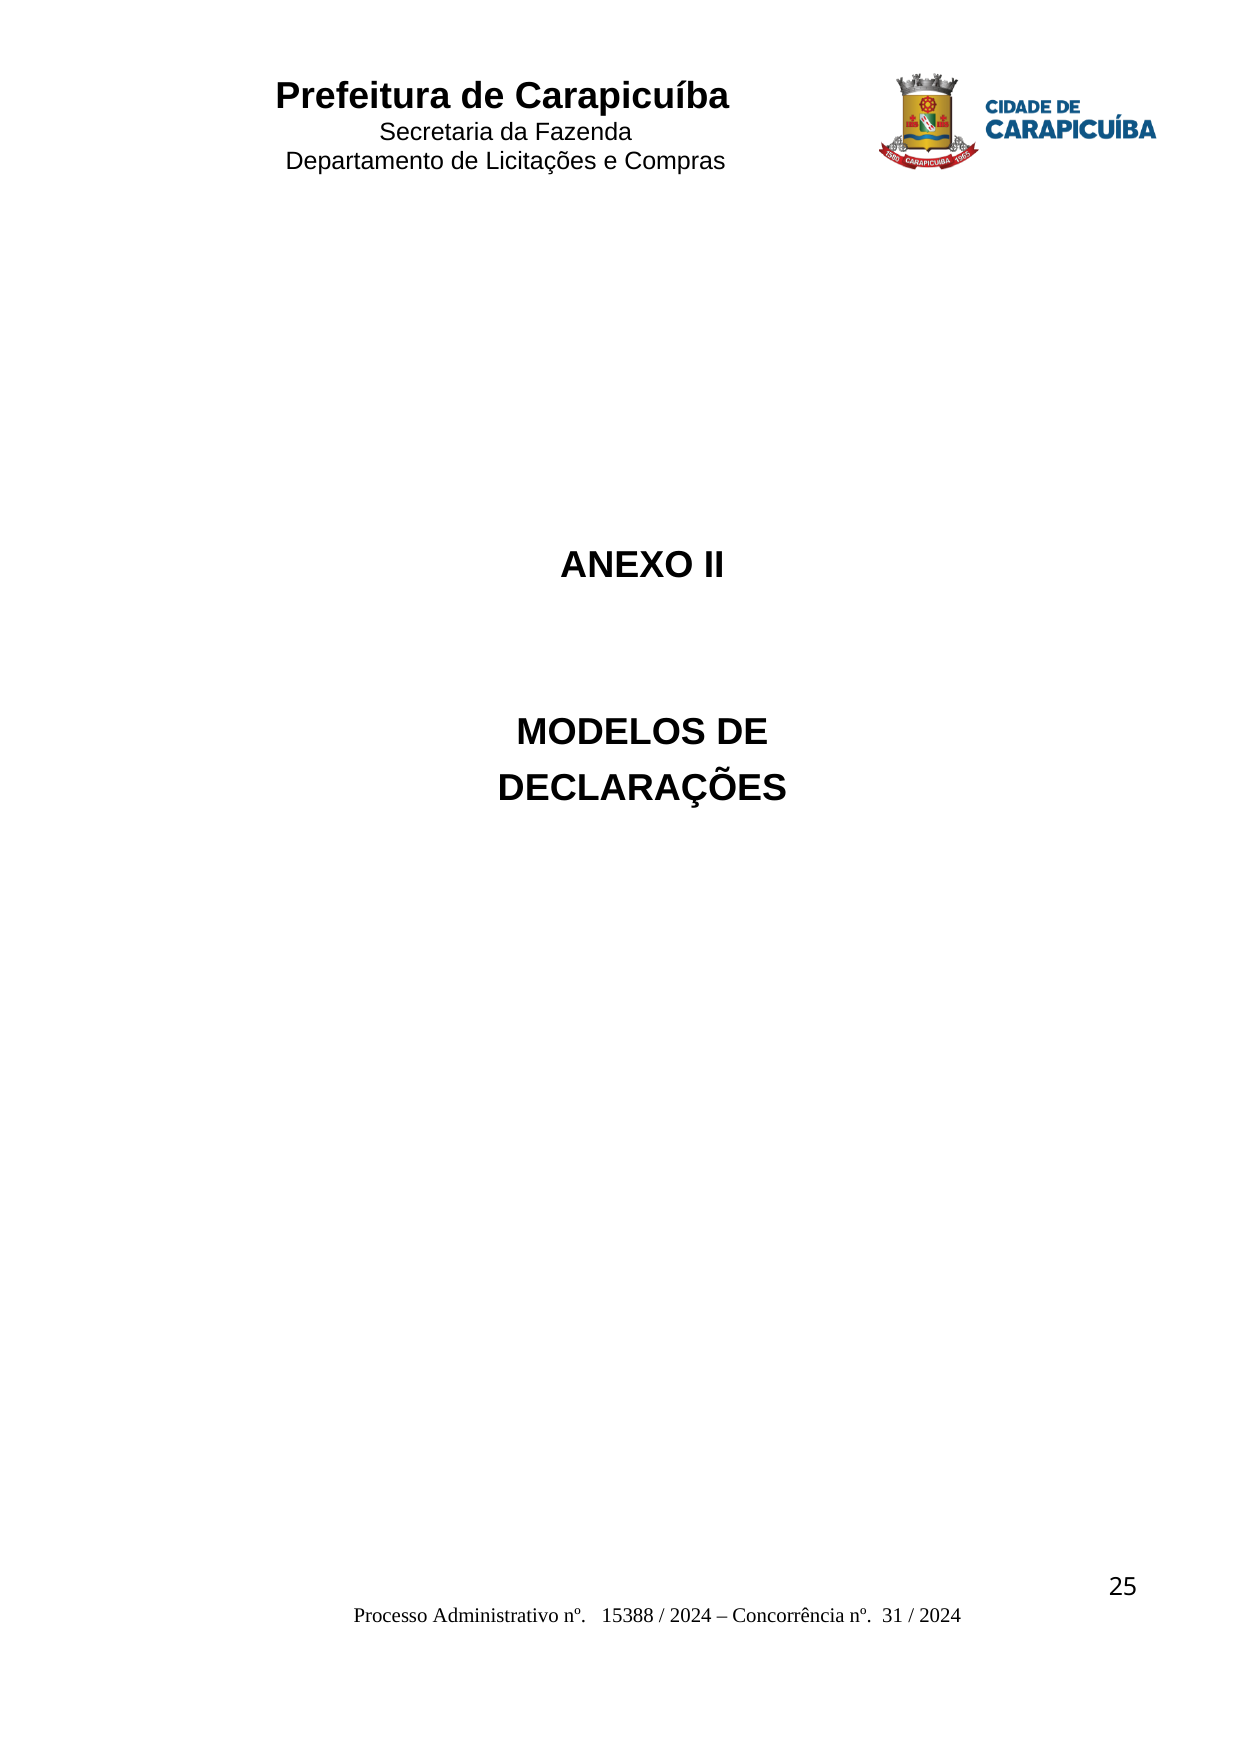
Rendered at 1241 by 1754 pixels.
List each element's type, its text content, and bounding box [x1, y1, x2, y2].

picture [877, 65, 1159, 172]
text DECLARAÇÕES [133, 765, 1152, 808]
text MODELOS DE [133, 709, 1152, 752]
text ANEXO II [133, 542, 1152, 585]
